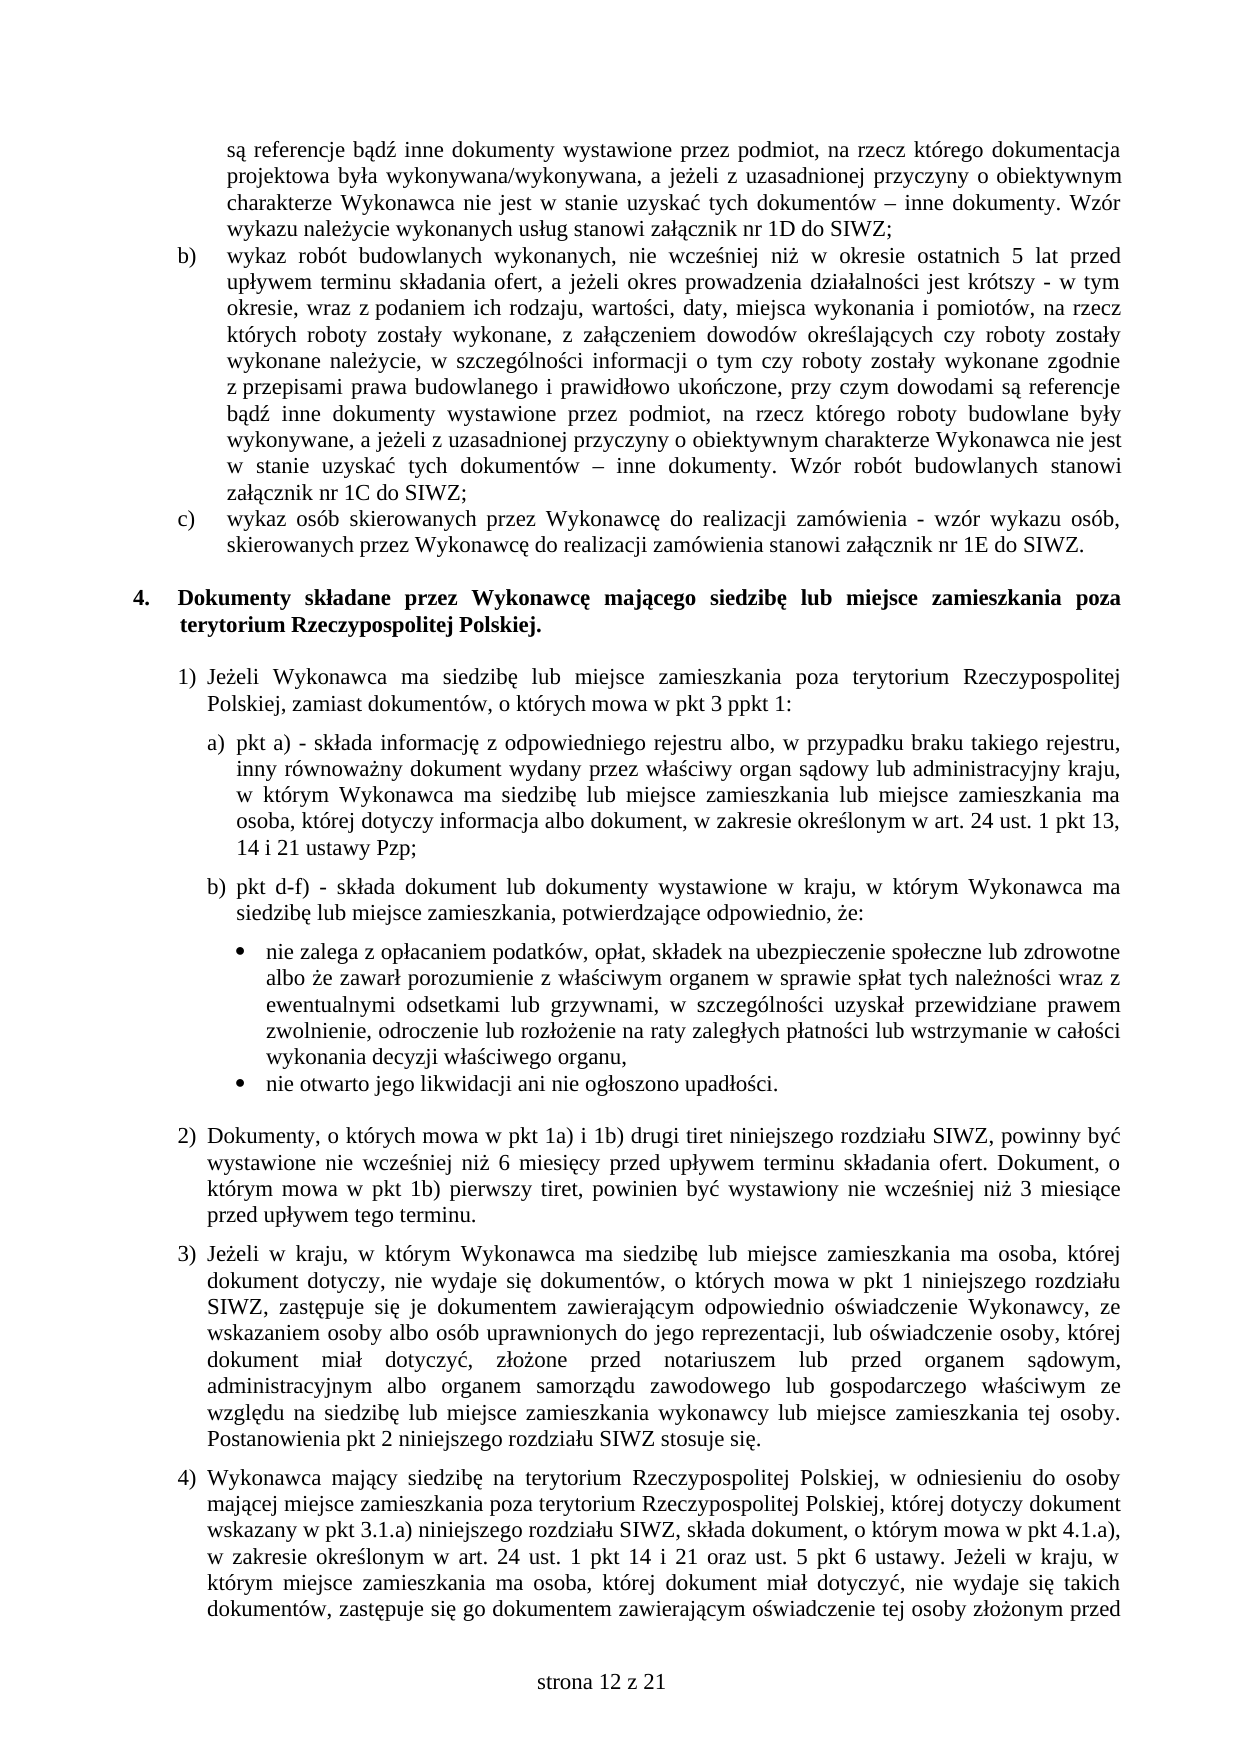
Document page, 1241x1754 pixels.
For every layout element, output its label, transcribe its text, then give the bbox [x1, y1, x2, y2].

list nie otwarto jego likwidacji ani nie ogłoszono upadłości. [236, 1070, 1122, 1096]
list wykaz osób skierowanych przez Wykonawcę do realizacji zamówienia - wzór wykazu osób, skierowanych przez Wykonawcę do realizacji zamówienia stanowi załącznik nr 1E do SIWZ. [177, 505, 1122, 558]
list Dokumenty, o których mowa w pkt 1a) i 1b) drugi tiret niniejszego rozdziału SIWZ, powinny być wystawione nie wcześniej niż 6 miesięcy przed upływem terminu składania ofert. Dokument, o którym mowa w pkt 1b) pierwszy tiret, powinien być wystawiony nie wcześniej niż 3 miesiące przed upływem tego terminu. [177, 1122, 1122, 1228]
list Jeżeli Wykonawca ma siedzibę lub miejsce zamieszkania poza terytorium Rzeczypospolitej Polskiej, zamiast dokumentów, o których mowa w pkt 3 ppkt 1: [177, 663, 1122, 716]
list pkt a) - składa informację z odpowiedniego rejestru albo, w przypadku braku takiego rejestru, inny równoważny dokument wydany przez właściwy organ sądowy lub administracyjny kraju, w którym Wykonawca ma siedzibę lub miejsce zamieszkania lub miejsce zamieszkania ma osoba, której dotyczy informacja albo dokument, w zakresie określonym w art. 24 ust. 1 pkt 13, 14 i 21 ustawy Pzp; [207, 728, 1122, 860]
list wykaz robót budowlanych wykonanych, nie wcześniej niż w okresie ostatnich 5 lat przed upływem terminu składania ofert, a jeżeli okres prowadzenia działalności jest krótszy - w tym okresie, wraz z podaniem ich rodzaju, wartości, daty, miejsca wykonania i pomiotów, na rzecz których roboty zostały wykonane, z załączeniem dowodów określających czy roboty zostały wykonane należycie, w szczególności informacji o tym czy roboty zostały wykonane zgodnie z przepisami prawa budowlanego i prawidłowo ukończone, przy czym dowodami są referencje bądź inne dokumenty wystawione przez podmiot, na rzecz którego roboty budowlane były wykonywane, a jeżeli z uzasadnionej przyczyny o obiektywnym charakterze Wykonawca nie jest w stanie uzyskać tych dokumentów – inne dokumenty. Wzór robót budowlanych stanowi załącznik nr 1C do SIWZ; [177, 242, 1122, 505]
list pkt d-f) - składa dokument lub dokumenty wystawione w kraju, w którym Wykonawca ma siedzibę lub miejsce zamieszkania, potwierdzające odpowiednio, że: [207, 873, 1122, 926]
list Dokumenty składane przez Wykonawcę mającego siedzibę lub miejsce zamieszkania poza terytorium Rzeczypospolitej Polskiej. [133, 584, 1122, 637]
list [177, 1464, 1122, 1622]
list Jeżeli w kraju, w którym Wykonawca ma siedzibę lub miejsce zamieszkania ma osoba, której dokument dotyczy, nie wydaje się dokumentów, o których mowa w pkt 1 niniejszego rozdziału SIWZ, zastępuje się je dokumentem zawierającym odpowiednio oświadczenie Wykonawcy, ze wskazaniem osoby albo osób uprawnionych do jego reprezentacji, lub oświadczenie osoby, której dokument miał dotyczyć, złożone przed notariuszem lub przed organem sądowym, administracyjnym albo organem samorządu zawodowego lub gospodarczego właściwym ze względu na siedzibę lub miejsce zamieszkania wykonawcy lub miejsce zamieszkania tej osoby. Postanowienia pkt 2 niniejszego rozdziału SIWZ stosuje się. [177, 1240, 1122, 1451]
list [177, 136, 1122, 242]
list nie zalega z opłacaniem podatków, opłat, składek na ubezpieczenie społeczne lub zdrowotne albo że zawarł porozumienie z właściwym organem w sprawie spłat tych należności wraz z ewentualnymi odsetkami lub grzywnami, w szczególności uzyskał przewidziane prawem zwolnienie, odroczenie lub rozłożenie na raty zaległych płatności lub wstrzymanie w całości wykonania decyzji właściwego organu, [236, 938, 1122, 1070]
